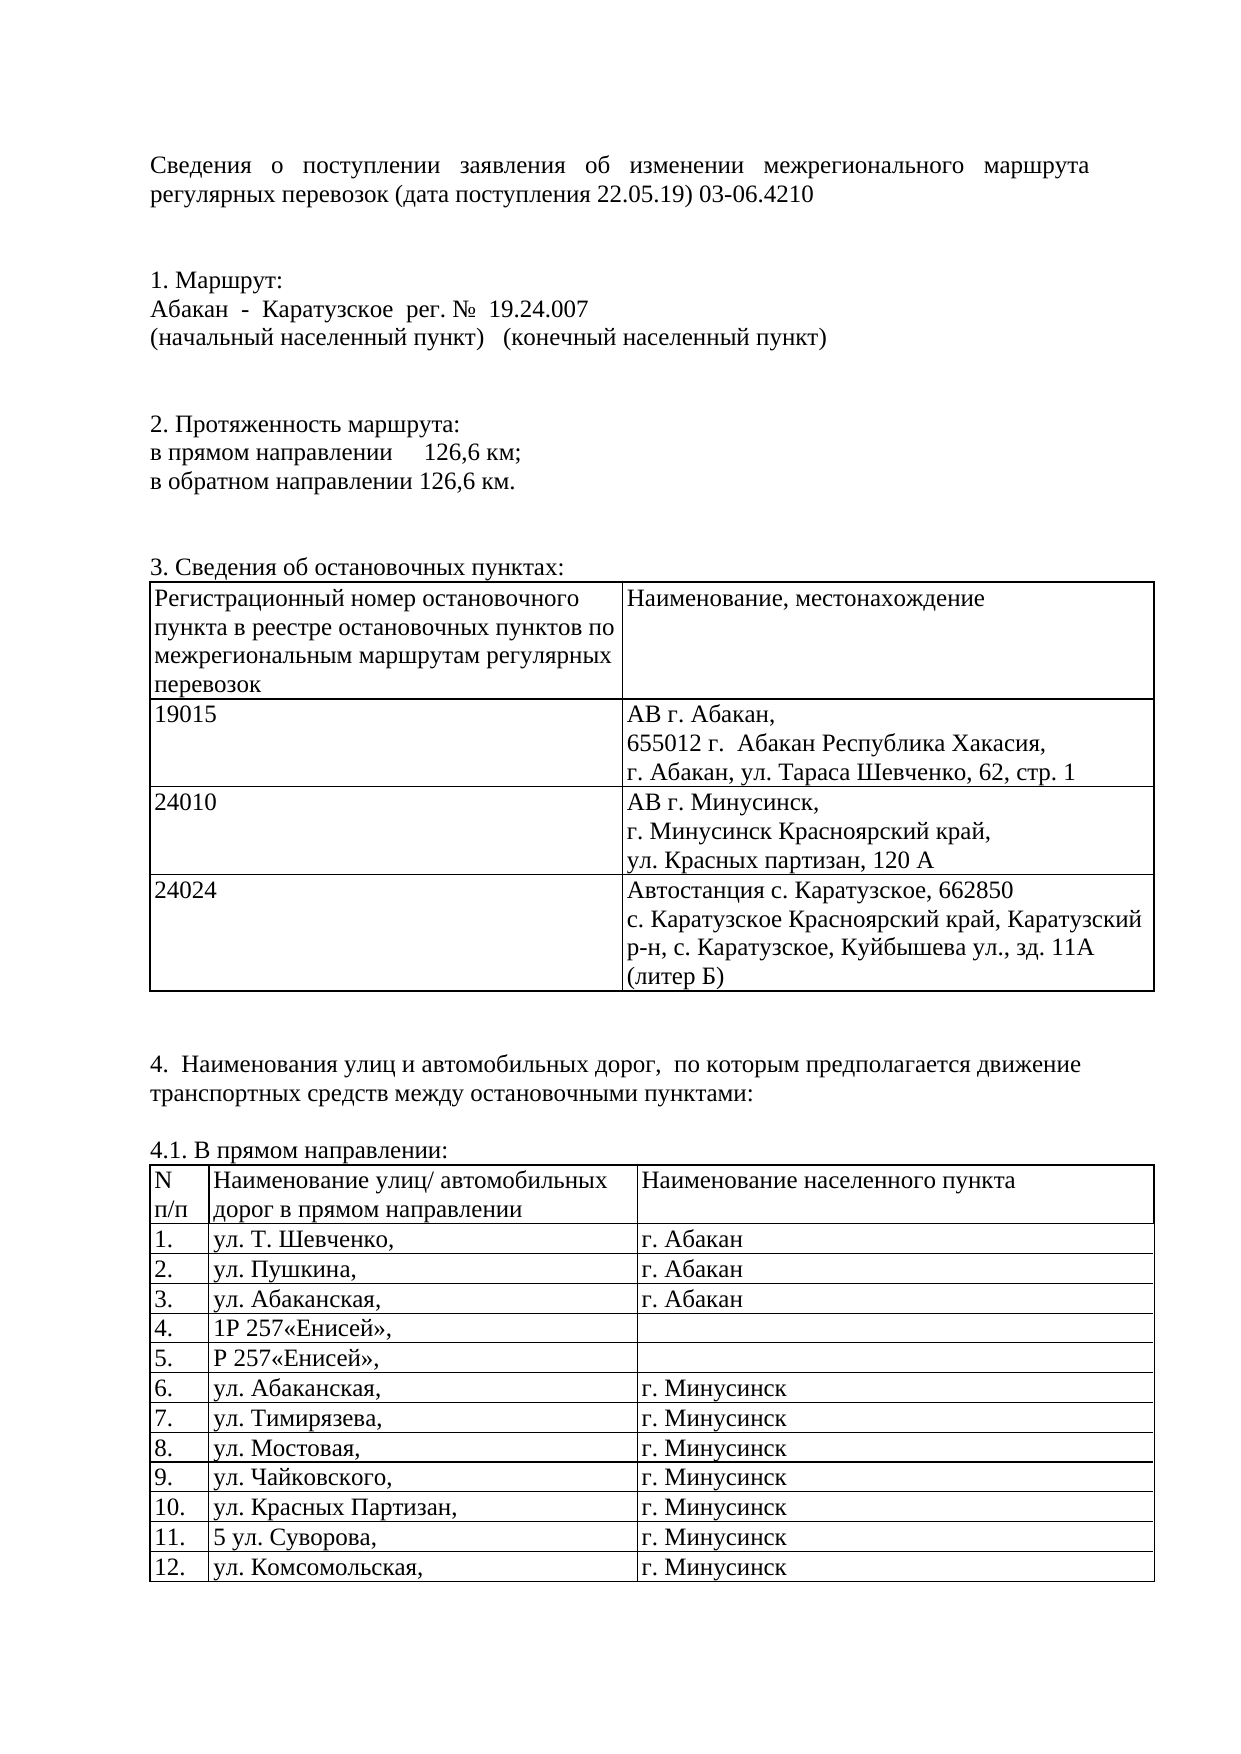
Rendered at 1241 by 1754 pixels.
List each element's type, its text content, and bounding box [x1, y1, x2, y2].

table_cell ул. Тимирязева, [209, 1403, 637, 1432]
table_cell г. Минусинск [638, 1432, 1154, 1461]
text Сведения о поступлении заявления об изменении межрегионального маршрута регулярных перевозок (дата поступления 22.05.19) 03-06.4210 [150, 150, 1090, 207]
table_cell 24010 [151, 787, 622, 873]
table_cell г. Минусинск [638, 1491, 1154, 1521]
table_cell ул. Пушкина, [209, 1254, 637, 1283]
table_cell 5 ул. Суворова, [209, 1522, 637, 1551]
table_cell г. Минусинск [638, 1521, 1154, 1551]
text (начальный населенный пункт) (конечный населенный пункт) [150, 322, 1090, 351]
table_cell 9. [151, 1463, 208, 1491]
text в прямом направлении 126,6 км; [150, 437, 1090, 466]
text 2. Протяженность маршрута: [150, 409, 1090, 437]
table_cell 2. [151, 1254, 208, 1283]
table_cell г. Минусинск [638, 1461, 1154, 1491]
table_cell ул. Абаканская, [209, 1373, 637, 1402]
text 1. Маршрут: [150, 265, 1090, 294]
table_header Наименование, местонахождение [623, 583, 1153, 698]
table_cell 1. [151, 1224, 208, 1253]
text Абакан - Каратузское рег. № 19.24.007 [150, 294, 1090, 322]
table_cell Р 257«Енисей», [209, 1343, 637, 1372]
text 4.1. В прямом направлении: [150, 1135, 1090, 1164]
table_cell [638, 1342, 1154, 1372]
table_cell 3. [151, 1284, 208, 1312]
table_cell [638, 1313, 1154, 1342]
table_cell г. Абакан [638, 1253, 1154, 1283]
table_cell 24024 [151, 875, 622, 990]
table_cell АВ г. Абакан, 655012 г. Абакан Республика Хакасия, г. Абакан, ул. Тараса Шевченко, 62, стр. 1 [623, 700, 1153, 786]
table_cell ул. Мостовая, [209, 1433, 637, 1461]
table_cell г. Минусинск [638, 1372, 1154, 1402]
table_cell г. Минусинск [638, 1551, 1154, 1581]
table_header Наименование населенного пункта [638, 1166, 1153, 1223]
table_cell 4. [151, 1314, 208, 1342]
table_cell г. Абакан [638, 1224, 1154, 1253]
text 3. Сведения об остановочных пунктах: [150, 552, 1090, 581]
table_cell АВ г. Минусинск, г. Минусинск Красноярский край, ул. Красных партизан, 120 А [623, 787, 1153, 873]
table_cell г. Абакан [638, 1283, 1154, 1312]
table_cell ул. Комсомольская, [209, 1552, 637, 1581]
table_cell г. Минусинск [638, 1402, 1154, 1432]
table_cell ул. Красных Партизан, [209, 1492, 637, 1521]
table_cell ул. Чайковского, [209, 1463, 637, 1491]
table_cell 6. [151, 1373, 208, 1402]
table_header Регистрационный номер остановочного пункта в реестре остановочных пунктов по межрегиональным маршрутам регулярных перевозок [151, 583, 622, 698]
table_cell 7. [151, 1403, 208, 1432]
table_cell 12. [151, 1552, 208, 1581]
table_cell 19015 [151, 700, 622, 786]
text в обратном направлении 126,6 км. [150, 466, 1090, 495]
text 4. Наименования улиц и автомобильных дорог, по которым предполагается движение транспортных средств между остановочными пунктами: [150, 1049, 1090, 1107]
table_cell 1Р 257«Енисей», [209, 1314, 637, 1342]
table_cell 5. [151, 1343, 208, 1372]
table_cell ул. Абаканская, [209, 1284, 637, 1312]
table_cell 10. [151, 1492, 208, 1521]
table_cell ул. Т. Шевченко, [209, 1224, 637, 1253]
table_cell Автостанция с. Каратузское, 662850 с. Каратузское Красноярский край, Каратузский р-н, с. Каратузское, Куйбышева ул., зд. 11А (литер Б) [623, 875, 1153, 990]
table_header N п/п [151, 1166, 208, 1223]
table_cell 11. [151, 1522, 208, 1551]
table_cell 8. [151, 1433, 208, 1461]
table_header Наименование улиц/ автомобильных дорог в прямом направлении [210, 1166, 637, 1223]
